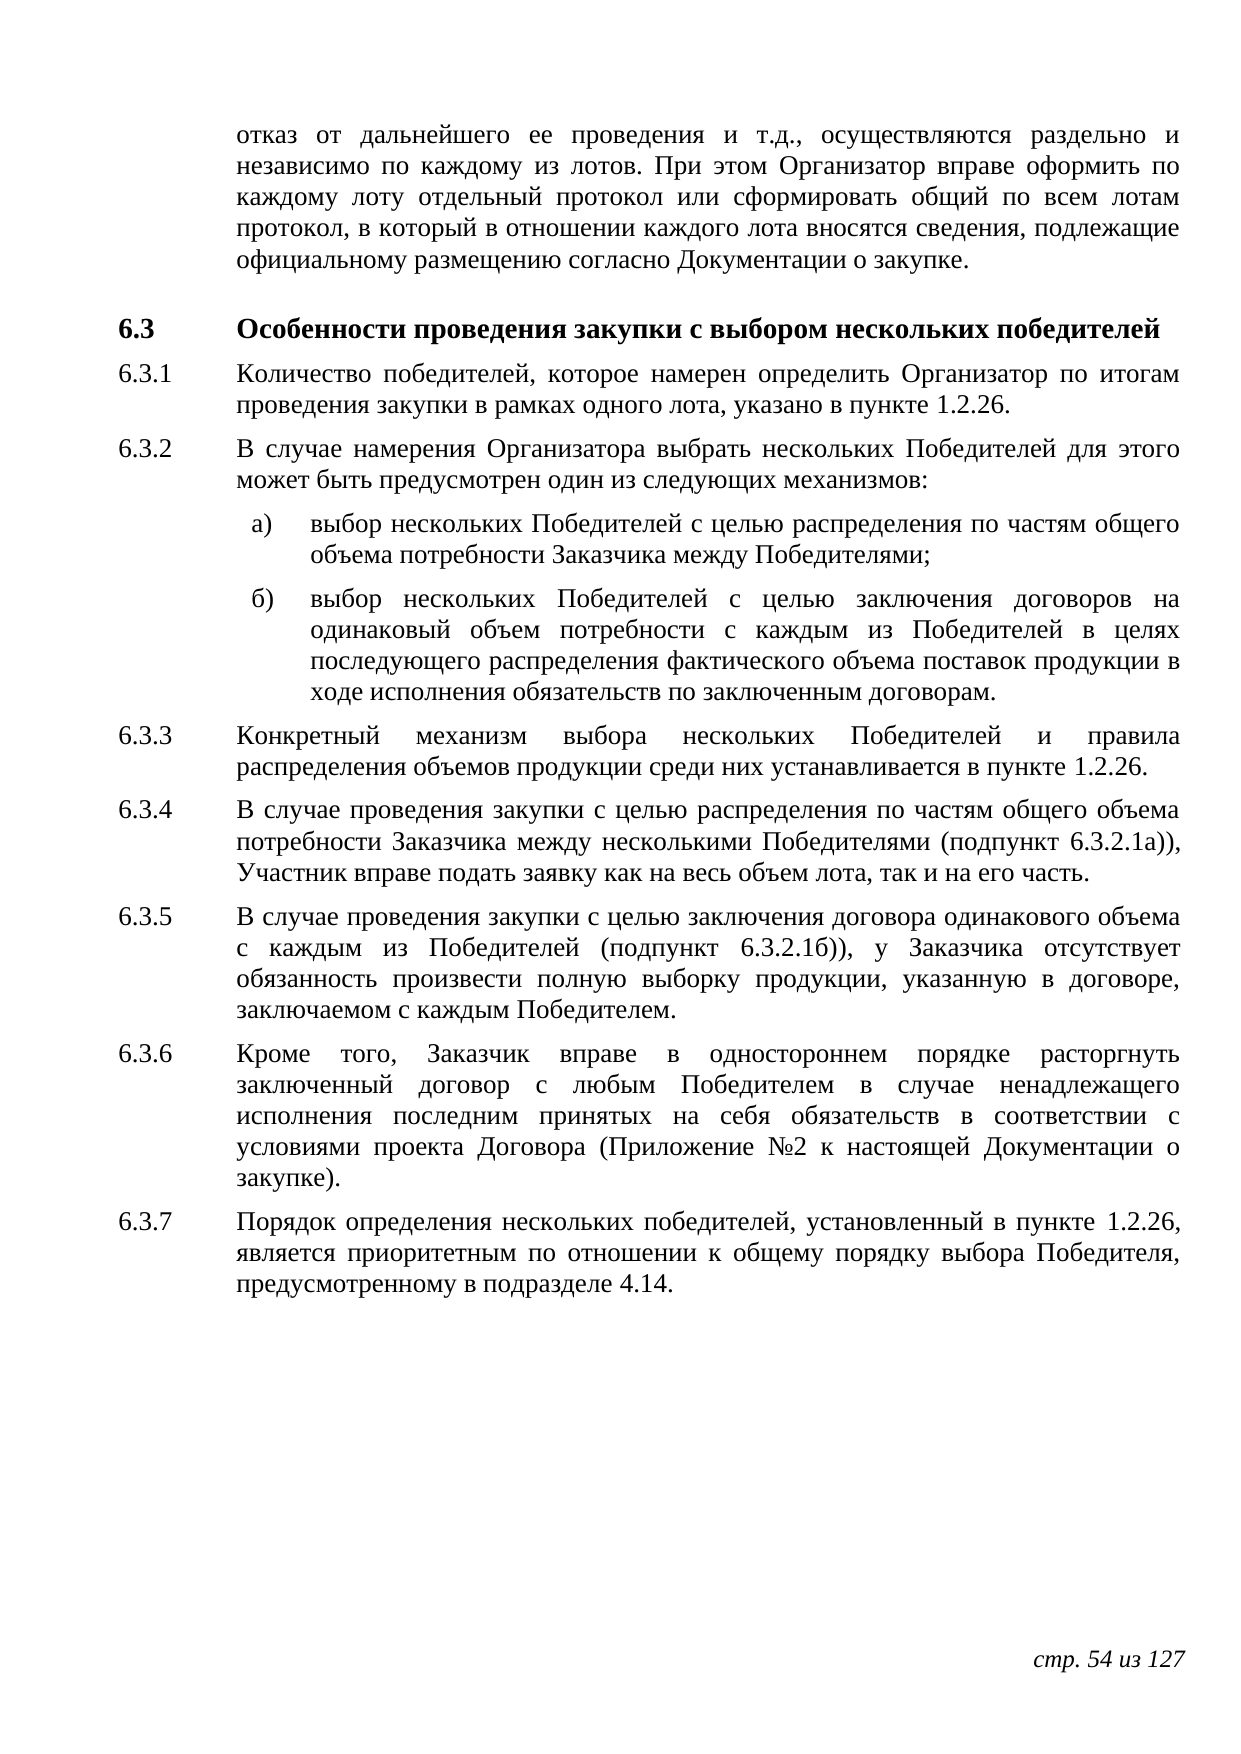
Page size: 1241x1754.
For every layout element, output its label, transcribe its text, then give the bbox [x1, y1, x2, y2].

text Конкретный механизм выбора нескольких Победителей и правила распределения объемов продукции среди них устанавливается в пункте 1.2.26. [118, 719, 1181, 781]
text В случае намерения Организатора выбрать нескольких Победителей для этого может быть предусмотрен один из следующих механизмов: [118, 432, 1181, 494]
text выбор нескольких Победителей с целью заключения договоров на одинаковый объем потребности с каждым из Победителей в целях последующего распределения фактического объема поставок продукции в ходе исполнения обязательств по заключенным договорам. [251, 582, 1181, 706]
text В случае проведения закупки с целью распределения по частям общего объема потребности Заказчика между несколькими Победителями (подпункт 6.3.2а)), Участник вправе подать заявку как на весь объем лота, так и на его часть. [118, 794, 1181, 887]
text Порядок определения нескольких победителей, установленный в пункте 1.2.26, является приоритетным по отношении к общему порядку выбора Победителя, предусмотренному в подразделе 4.14. [118, 1205, 1181, 1298]
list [118, 118, 1181, 274]
text Кроме того, Заказчик вправе в одностороннем порядке расторгнуть заключенный договор с любым Победителем в случае ненадлежащего исполнения последним принятых на себя обязательств в соответствии с условиями проекта Договора (Приложение №2 к настоящей Документации о закупке). [118, 1037, 1181, 1192]
text Количество победителей, которое намерен определить Организатор по итогам проведения закупки в рамках одного лота, указано в пункте 1.2.26. [118, 357, 1181, 420]
text В случае проведения закупки с целью заключения договора одинакового объема с каждым из Победителей (подпункт 6.3.2б)), у Заказчика отсутствует обязанность произвести полную выборку продукции, указанную в договоре, заключаемом с каждым Победителем. [118, 899, 1181, 1024]
text выбор нескольких Победителей с целью распределения по частям общего объема потребности Заказчика между Победителями; [251, 507, 1181, 569]
subtitle Особенности проведения закупки с выбором нескольких победителей [118, 311, 1181, 345]
